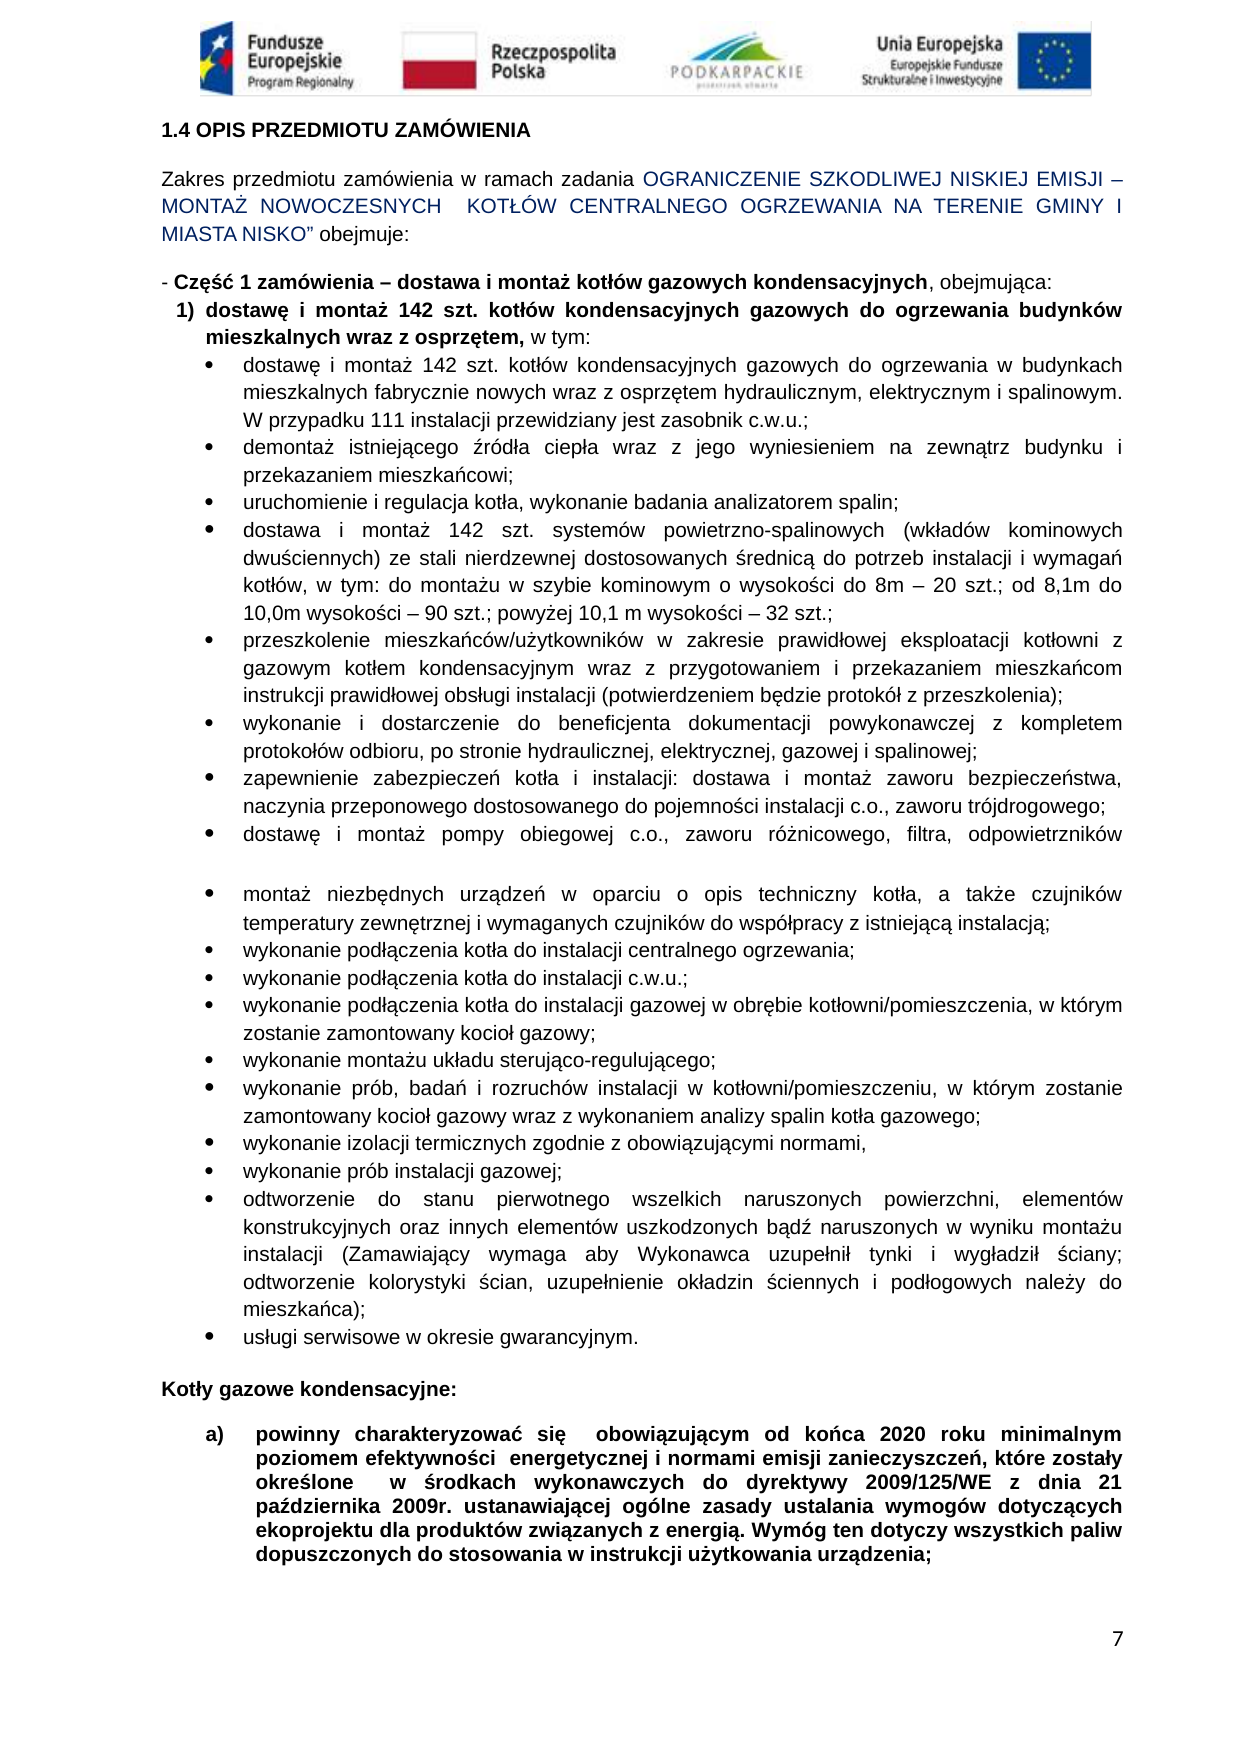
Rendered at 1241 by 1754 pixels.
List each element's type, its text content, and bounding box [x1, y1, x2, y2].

list dostawę i montaż pompy obiegowej c.o., zaworu różnicowego, filtra, odpowietrzników [205, 821, 1123, 878]
list zapewnienie zabezpieczeń kotła i instalacji: dostawa i montaż zaworu bezpieczeństwa, naczynia przeponowego dostosowanego do pojemności instalacji c.o., zaworu trójdrogowego; [205, 766, 1123, 818]
list uruchomienie i regulacja kotła, wykonanie badania analizatorem spalin; [205, 490, 1123, 514]
list wykonanie prób, badań i rozruchów instalacji w kotłowni/pomieszczeniu, w którym zostanie zamontowany kocioł gazowy wraz z wykonaniem analizy spalin kotła gazowego; [205, 1076, 1123, 1128]
list wykonanie i dostarczenie do beneficjenta dokumentacji powykonawczej z kompletem protokołów odbioru, po stronie hydraulicznej, elektrycznej, gazowej i spalinowej; [205, 711, 1123, 762]
list demontaż istniejącego źródła ciepła wraz z jego wyniesieniem na zewnątrz budynku i przekazaniem mieszkańcowi; [205, 435, 1123, 487]
list powinny charakteryzować się obowiązującym od końca 2020 roku minimalnym poziomem efektywności energetycznej i normami emisji zanieczyszczeń, które zostały określone w środkach wykonawczych do dyrektywy 2009/125/WE z dnia 21 października 2009r. ustanawiającej ogólne zasady ustalania wymogów dotyczących ekoprojektu dla produktów związanych z energią. Wymóg ten dotyczy wszystkich paliw dopuszczonych do stosowania w instrukcji użytkowania urządzenia; [205, 1422, 1123, 1566]
list wykonanie prób instalacji gazowej; [205, 1159, 1123, 1183]
list wykonanie podłączenia kotła do instalacji centralnego ogrzewania; [205, 938, 1123, 962]
list wykonanie izolacji termicznych zgodnie z obowiązującymi normami, [205, 1131, 1123, 1156]
list Zakres przedmiotu zamówienia w ramach zadania OGRANICZENIE SZKODLIWEJ NISKIEJ EMISJI – MONTAŻ NOWOCZESNYCH KOTŁÓW CENTRALNEGO OGRZEWANIA NA TERENIE GMINY I MIASTA NISKO” obejmuje: [161, 167, 1123, 246]
list wykonanie montażu układu sterująco-regulującego; [205, 1048, 1123, 1072]
list odtworzenie do stanu pierwotnego wszelkich naruszonych powierzchni, elementów konstrukcyjnych oraz innych elementów uszkodzonych bądź naruszonych w wyniku montażu instalacji (Zamawiający wymaga aby Wykonawca uzupełnił tynki i wygładził ściany; odtworzenie kolorystyki ścian, uzupełnienie okładzin ściennych i podłogowych należy do mieszkańca); [205, 1187, 1123, 1321]
list wykonanie podłączenia kotła do instalacji c.w.u.; [205, 965, 1123, 989]
list przeszkolenie mieszkańców/użytkowników w zakresie prawidłowej eksploatacji kotłowni z gazowym kotłem kondensacyjnym wraz z przygotowaniem i przekazaniem mieszkańcom instrukcji prawidłowej obsługi instalacji (potwierdzeniem będzie protokół z przeszkolenia); [205, 628, 1123, 707]
text 1) dostawę i montaż 142 szt. kotłów kondensacyjnych gazowych do ogrzewania budynków mieszkalnych wraz z osprzętem, w tym: [176, 297, 1123, 349]
picture [200, 21, 1093, 98]
text Kotły gazowe kondensacyjne: [161, 1377, 1123, 1401]
list 1.4 OPIS PRZEDMIOTU ZAMÓWIENIA [161, 118, 1123, 142]
text - Część 1 zamówienia – dostawa i montaż kotłów gazowych kondensacyjnych, obejmująca: [161, 270, 1123, 294]
list usługi serwisowe w okresie gwarancyjnym. [205, 1324, 1123, 1349]
list wykonanie podłączenia kotła do instalacji gazowej w obrębie kotłowni/pomieszczenia, w którym zostanie zamontowany kocioł gazowy; [205, 993, 1123, 1044]
list montaż niezbędnych urządzeń w oparciu o opis techniczny kotła, a także czujników temperatury zewnętrznej i wymaganych czujników do współpracy z istniejącą instalacją; [205, 882, 1123, 934]
list dostawę i montaż 142 szt. kotłów kondensacyjnych gazowych do ogrzewania w budynkach mieszkalnych fabrycznie nowych wraz z osprzętem hydraulicznym, elektrycznym i spalinowym. W przypadku 111 instalacji przewidziany jest zasobnik c.w.u.; [205, 352, 1123, 431]
list dostawa i montaż 142 szt. systemów powietrzno-spalinowych (wkładów kominowych dwuściennych) ze stali nierdzewnej dostosowanych średnicą do potrzeb instalacji i wymagań kotłów, w tym: do montażu w szybie kominowym o wysokości do 8m – 20 szt.; od 8,1m do 10,0m wysokości – 90 szt.; powyżej 10,1 m wysokości – 32 szt.; [205, 518, 1123, 625]
